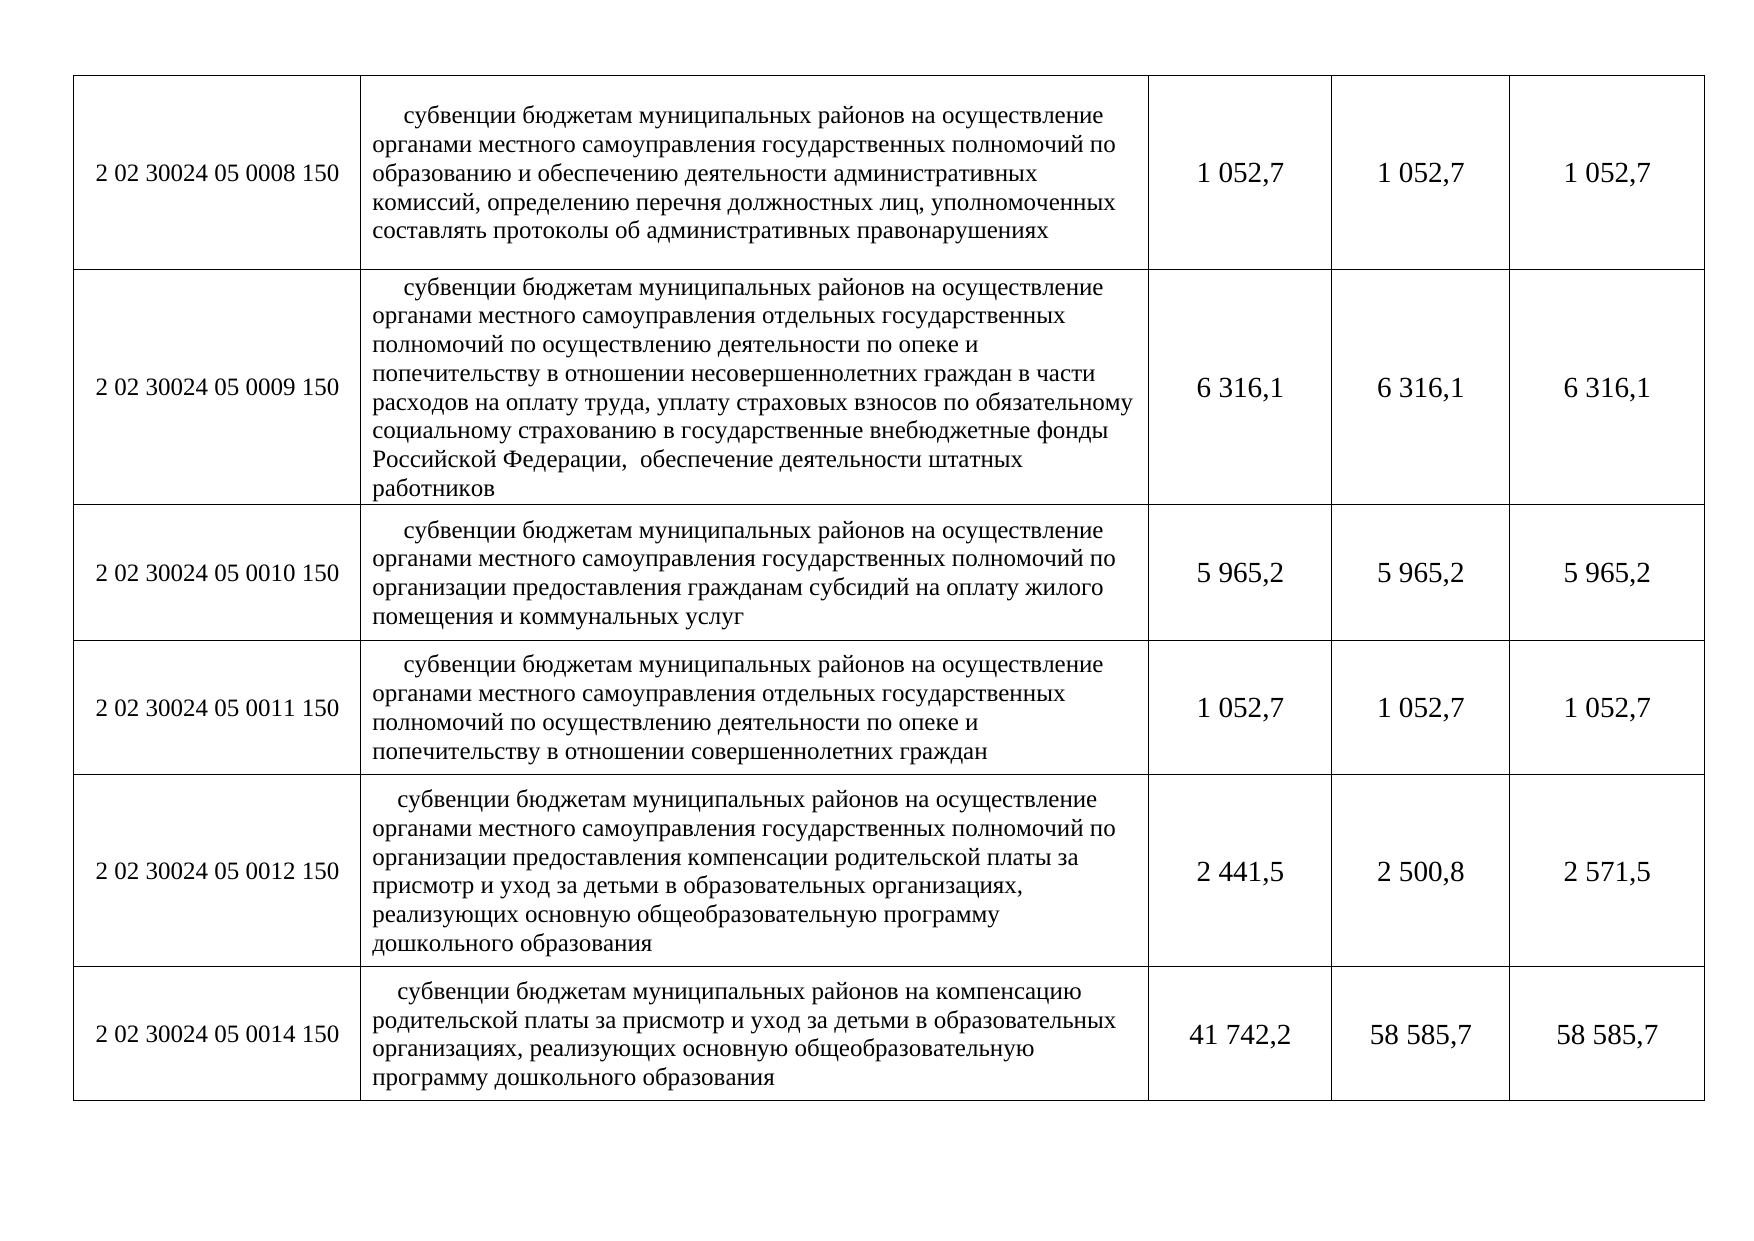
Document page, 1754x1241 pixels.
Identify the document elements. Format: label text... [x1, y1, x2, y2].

table_cell 1 052,7 [1510, 76, 1704, 269]
table_cell 1 052,7 [1149, 76, 1331, 269]
table_cell 1 052,7 [1332, 641, 1509, 774]
table_cell 5 965,2 [1332, 505, 1509, 639]
table_cell 2 02 30024 05 0008 150 [74, 76, 360, 269]
table_cell 2 02 30024 05 0011 150 [74, 641, 360, 774]
table_cell 2 500,8 [1332, 775, 1509, 966]
table_cell субвенции бюджетам муниципальных районов на осуществление органами местного самоуправления отдельных государственных полномочий по осуществлению деятельности по опеке и попечительству в отношении несовершеннолетних граждан в части расходов на оплату труда, уплату страховых взносов по обязательному социальному страхованию в государственные внебюджетные фонды Российской Федерации, обеспечение деятельности штатных работников [361, 270, 1148, 504]
table_cell субвенции бюджетам муниципальных районов на компенсацию родительской платы за присмотр и уход за детьми в образовательных организациях, реализующих основную общеобразовательную программу дошкольного образования [361, 967, 1148, 1100]
table_cell 1 052,7 [1332, 76, 1509, 269]
table_cell 6 316,1 [1332, 270, 1509, 504]
table_cell 6 316,1 [1510, 270, 1704, 504]
table_cell субвенции бюджетам муниципальных районов на осуществление органами местного самоуправления отдельных государственных полномочий по осуществлению деятельности по опеке и попечительству в отношении совершеннолетних граждан [361, 641, 1148, 774]
table_cell субвенции бюджетам муниципальных районов на осуществление органами местного самоуправления государственных полномочий по организации предоставления компенсации родительской платы за присмотр и уход за детьми в образовательных организациях, реализующих основную общеобразовательную программу дошкольного образования [361, 775, 1148, 966]
table_cell субвенции бюджетам муниципальных районов на осуществление органами местного самоуправления государственных полномочий по образованию и обеспечению деятельности административных комиссий, определению перечня должностных лиц, уполномоченных составлять протоколы об административных правонарушениях [361, 76, 1148, 269]
table_cell 2 02 30024 05 0014 150 [74, 967, 360, 1100]
table_cell 58 585,7 [1510, 967, 1704, 1100]
table_cell 1 052,7 [1149, 641, 1331, 774]
table_cell 41 742,2 [1149, 967, 1331, 1100]
table_cell 5 965,2 [1149, 505, 1331, 639]
table_cell 2 02 30024 05 0010 150 [74, 505, 360, 639]
table_cell 2 571,5 [1510, 775, 1704, 966]
table_cell 5 965,2 [1510, 505, 1704, 639]
table_cell субвенции бюджетам муниципальных районов на осуществление органами местного самоуправления государственных полномочий по организации предоставления гражданам субсидий на оплату жилого помещения и коммунальных услуг [361, 505, 1148, 639]
table_cell 6 316,1 [1149, 270, 1331, 504]
table_cell 2 02 30024 05 0012 150 [74, 775, 360, 966]
table_cell 58 585,7 [1332, 967, 1509, 1100]
table_cell 2 441,5 [1149, 775, 1331, 966]
table_cell 1 052,7 [1510, 641, 1704, 774]
table_cell 2 02 30024 05 0009 150 [74, 270, 360, 504]
